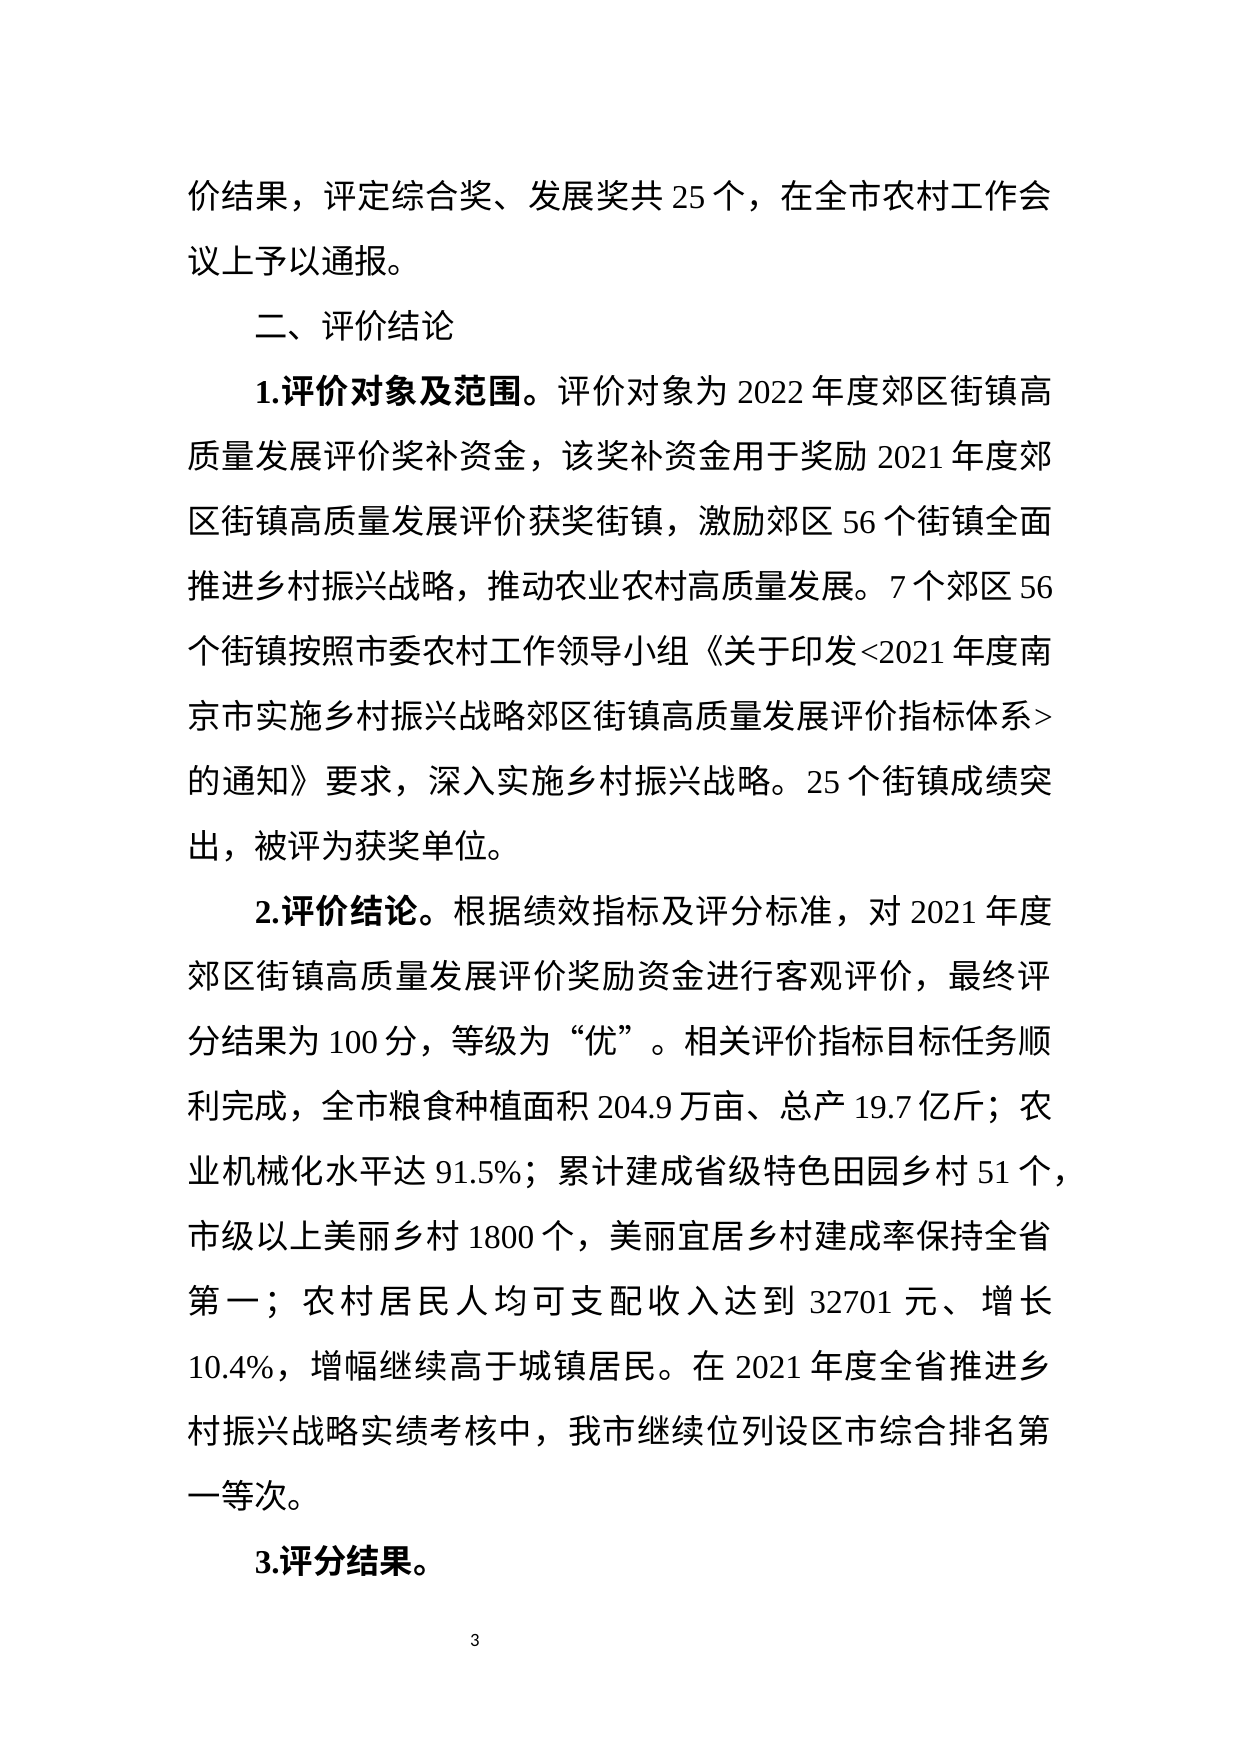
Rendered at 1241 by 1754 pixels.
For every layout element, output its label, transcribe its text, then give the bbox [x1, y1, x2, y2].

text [187, 162, 1053, 292]
text 3.评分结果。 [187, 1527, 1053, 1592]
text 1.评价对象及范围。评价对象为2022年度郊区街镇高质量发展评价奖补资金，该奖补资金用于奖励2021年度郊区街镇高质量发展评价获奖街镇，激励郊区56个街镇全面推进乡村振兴战略，推动农业农村高质量发展。7个郊区56个街镇按照市委农村工作领导小组《关于印发<2021年度南京市实施乡村振兴战略郊区街镇高质量发展评价指标体系>的通知》要求，深入实施乡村振兴战略。25个街镇成绩突出，被评为获奖单位。 [187, 357, 1053, 877]
text 二、评价结论 [187, 292, 1053, 357]
text 2.评价结论。根据绩效指标及评分标准，对2021年度郊区街镇高质量发展评价奖励资金进行客观评价，最终评分结果为100分，等级为“优”。相关评价指标目标任务顺利完成，全市粮食种植面积204.9万亩、总产19.7亿斤；农业机械化水平达91.5%；累计建成省级特色田园乡村51个，市级以上美丽乡村1800个，美丽宜居乡村建成率保持全省第一；农村居民人均可支配收入达到32701元、增长10.4%，增幅继续高于城镇居民。在2021年度全省推进乡村振兴战略实绩考核中，我市继续位列设区市综合排名第一等次。 [187, 877, 1053, 1527]
